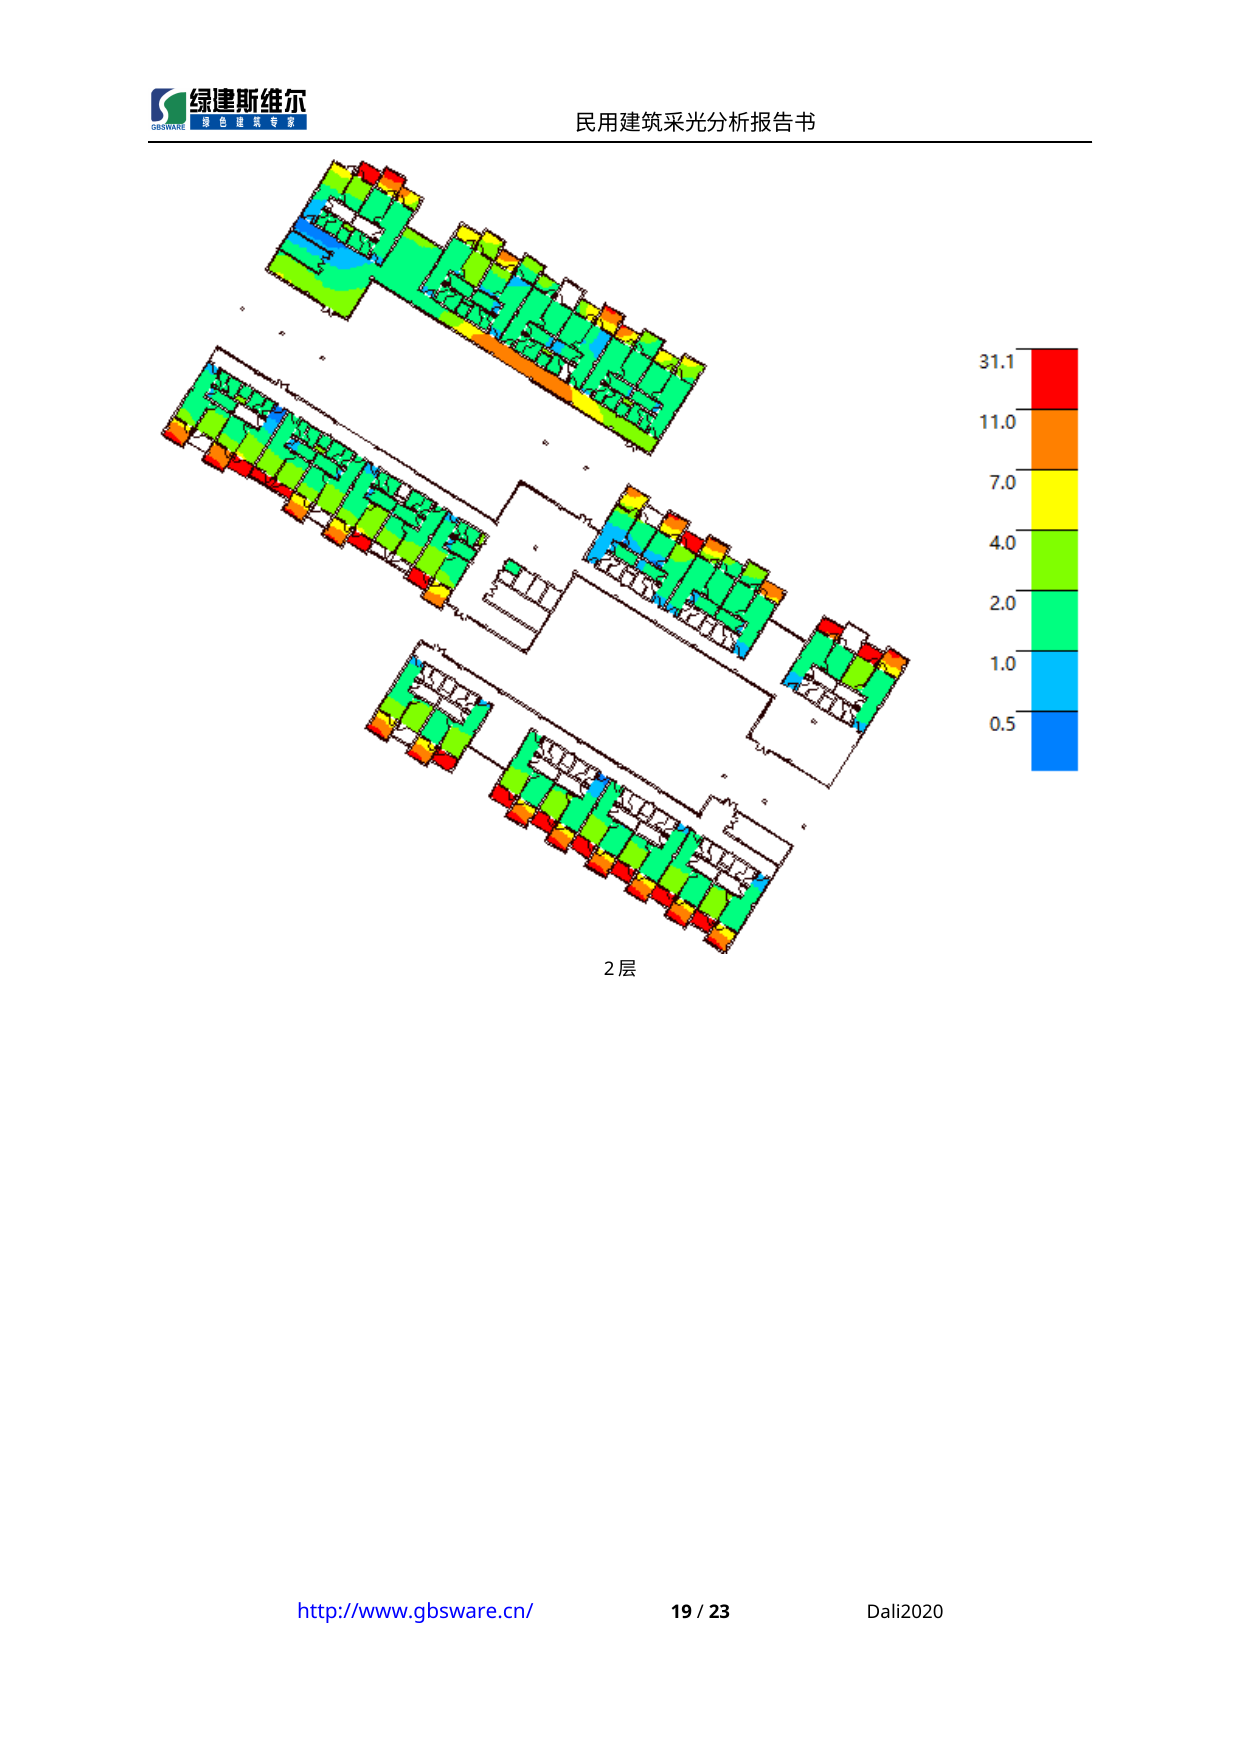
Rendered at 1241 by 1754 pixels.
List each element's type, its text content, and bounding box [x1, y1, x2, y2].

picture [147, 88, 308, 131]
text 2层 [148, 954, 1092, 981]
picture [155, 158, 1085, 954]
